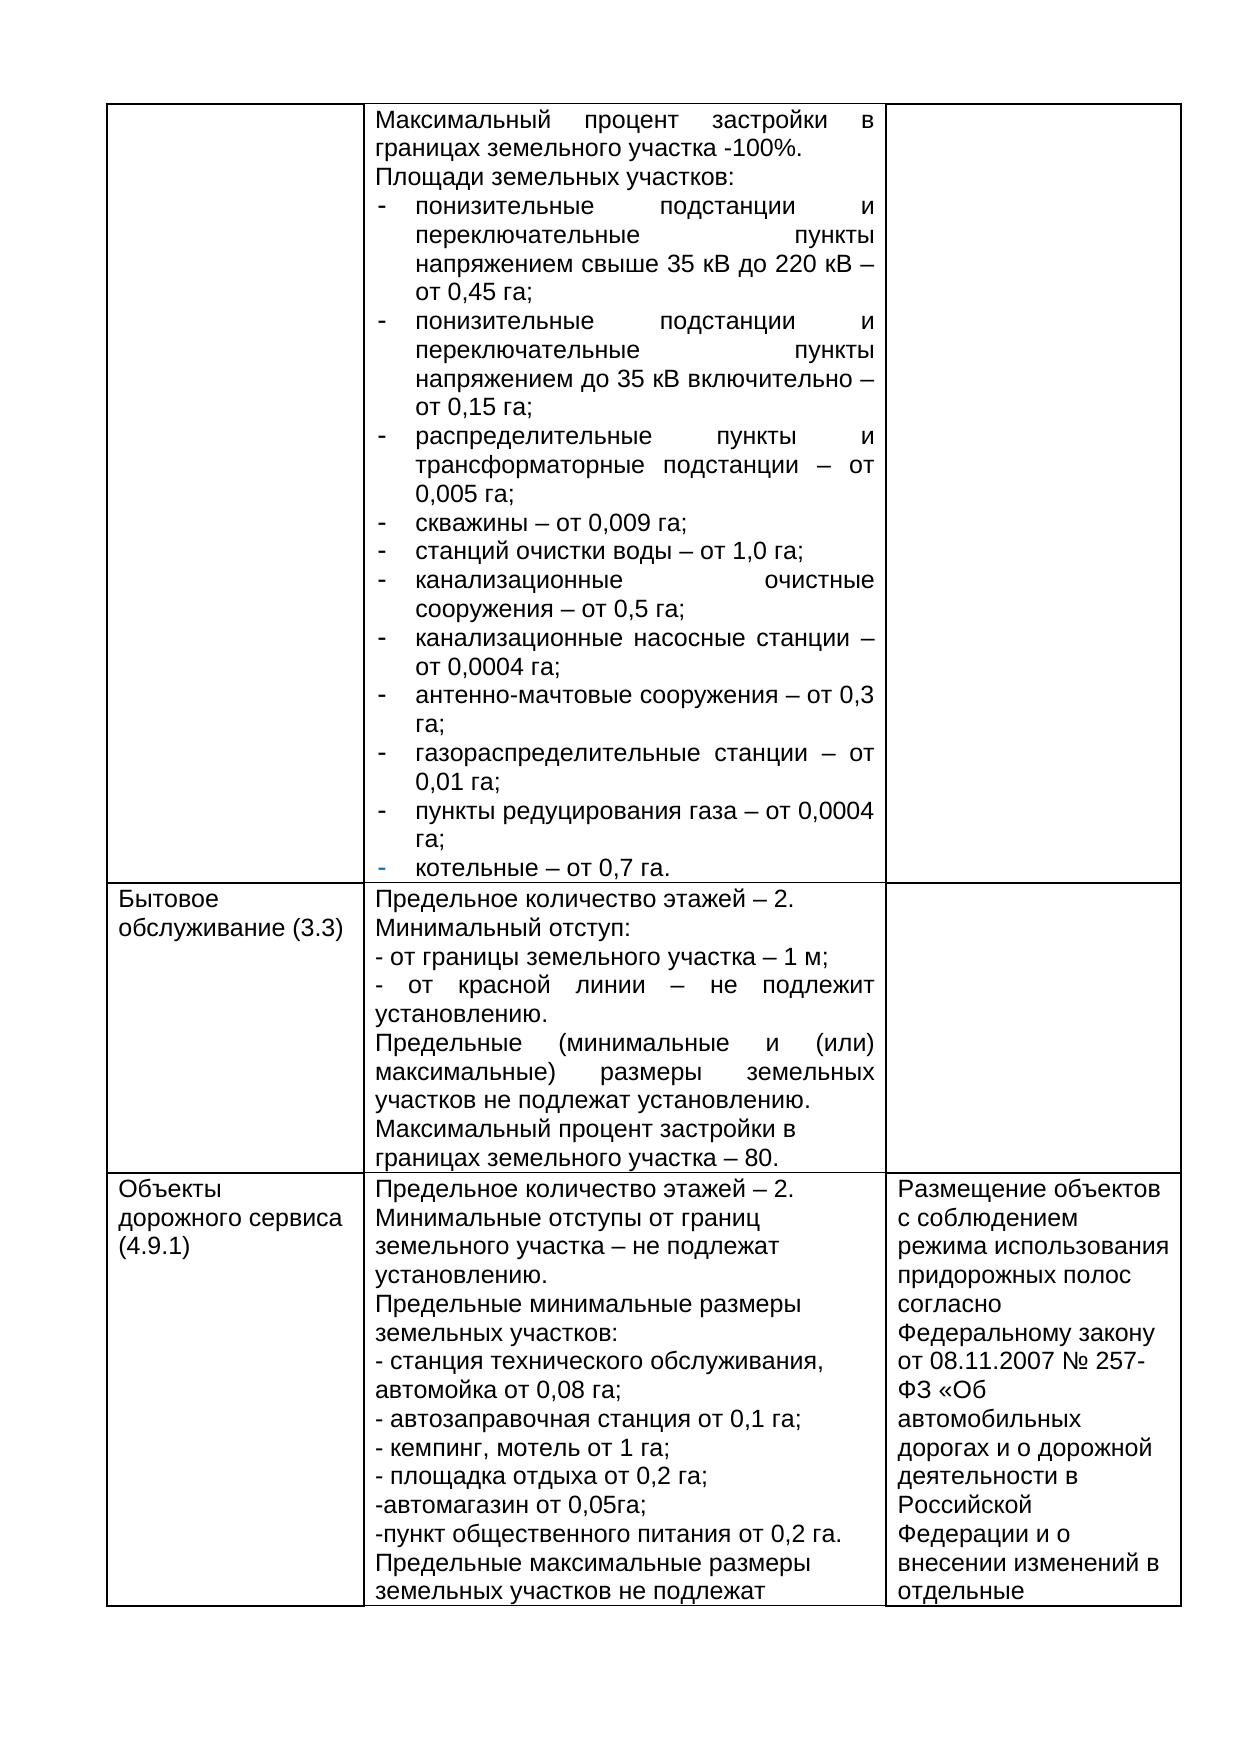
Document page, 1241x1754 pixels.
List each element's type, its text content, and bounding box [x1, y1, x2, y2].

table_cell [108, 1174, 363, 1605]
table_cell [887, 1174, 1180, 1605]
table_cell Бытовое обслуживание (3.3) [108, 884, 363, 1172]
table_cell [108, 105, 363, 882]
table_cell [887, 884, 1180, 1172]
table_cell Предельное количество этажей – 2. Минимальный отступ: - от границы земельного участка – 1 м; - от красной линии – не подлежит установлению. Предельные (минимальные и (или) максимальные) размеры земельных участков не подлежат установлению. Максимальный процент застройки в границах земельного участка – 80. [365, 883, 885, 1172]
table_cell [365, 1173, 885, 1605]
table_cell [365, 104, 885, 882]
table_cell [887, 105, 1180, 882]
